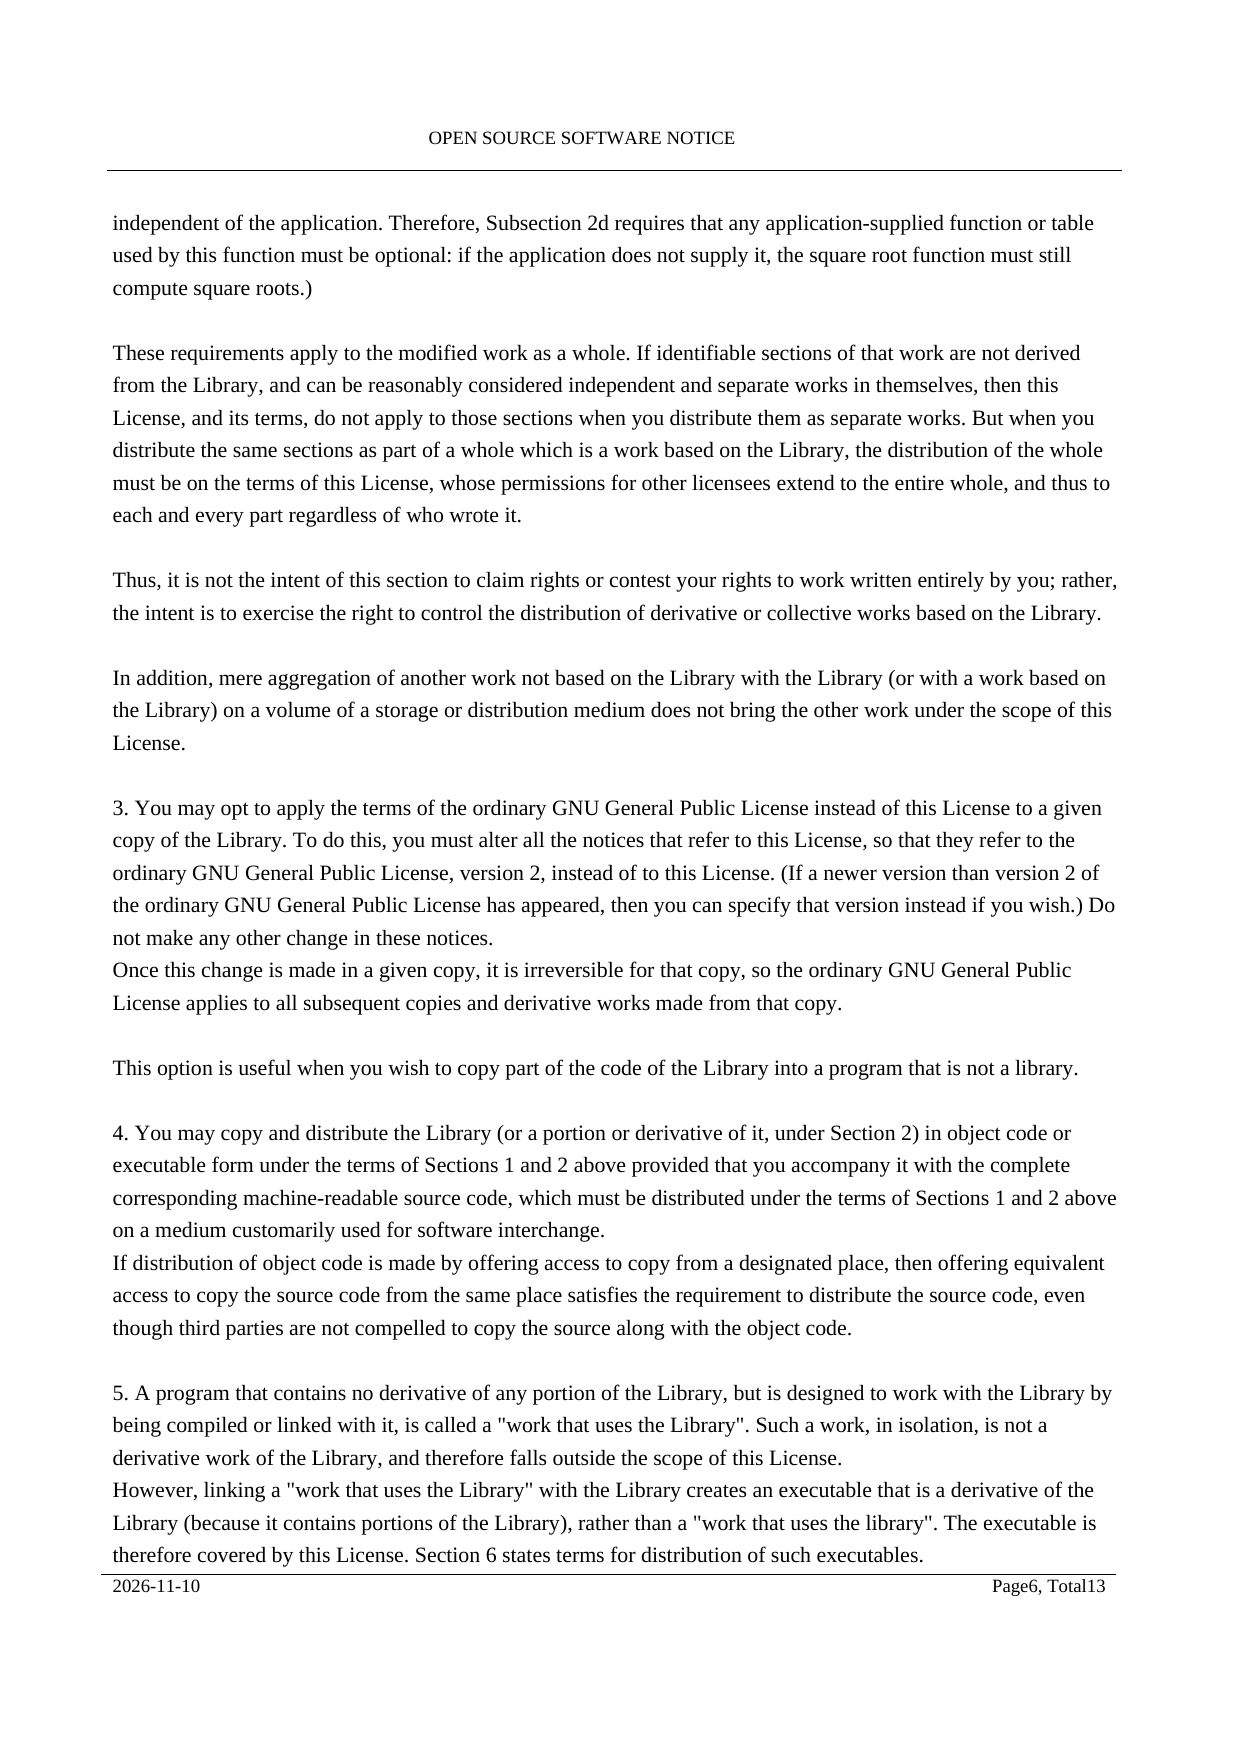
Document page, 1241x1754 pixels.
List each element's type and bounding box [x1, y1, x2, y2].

text [112, 206, 1128, 1571]
